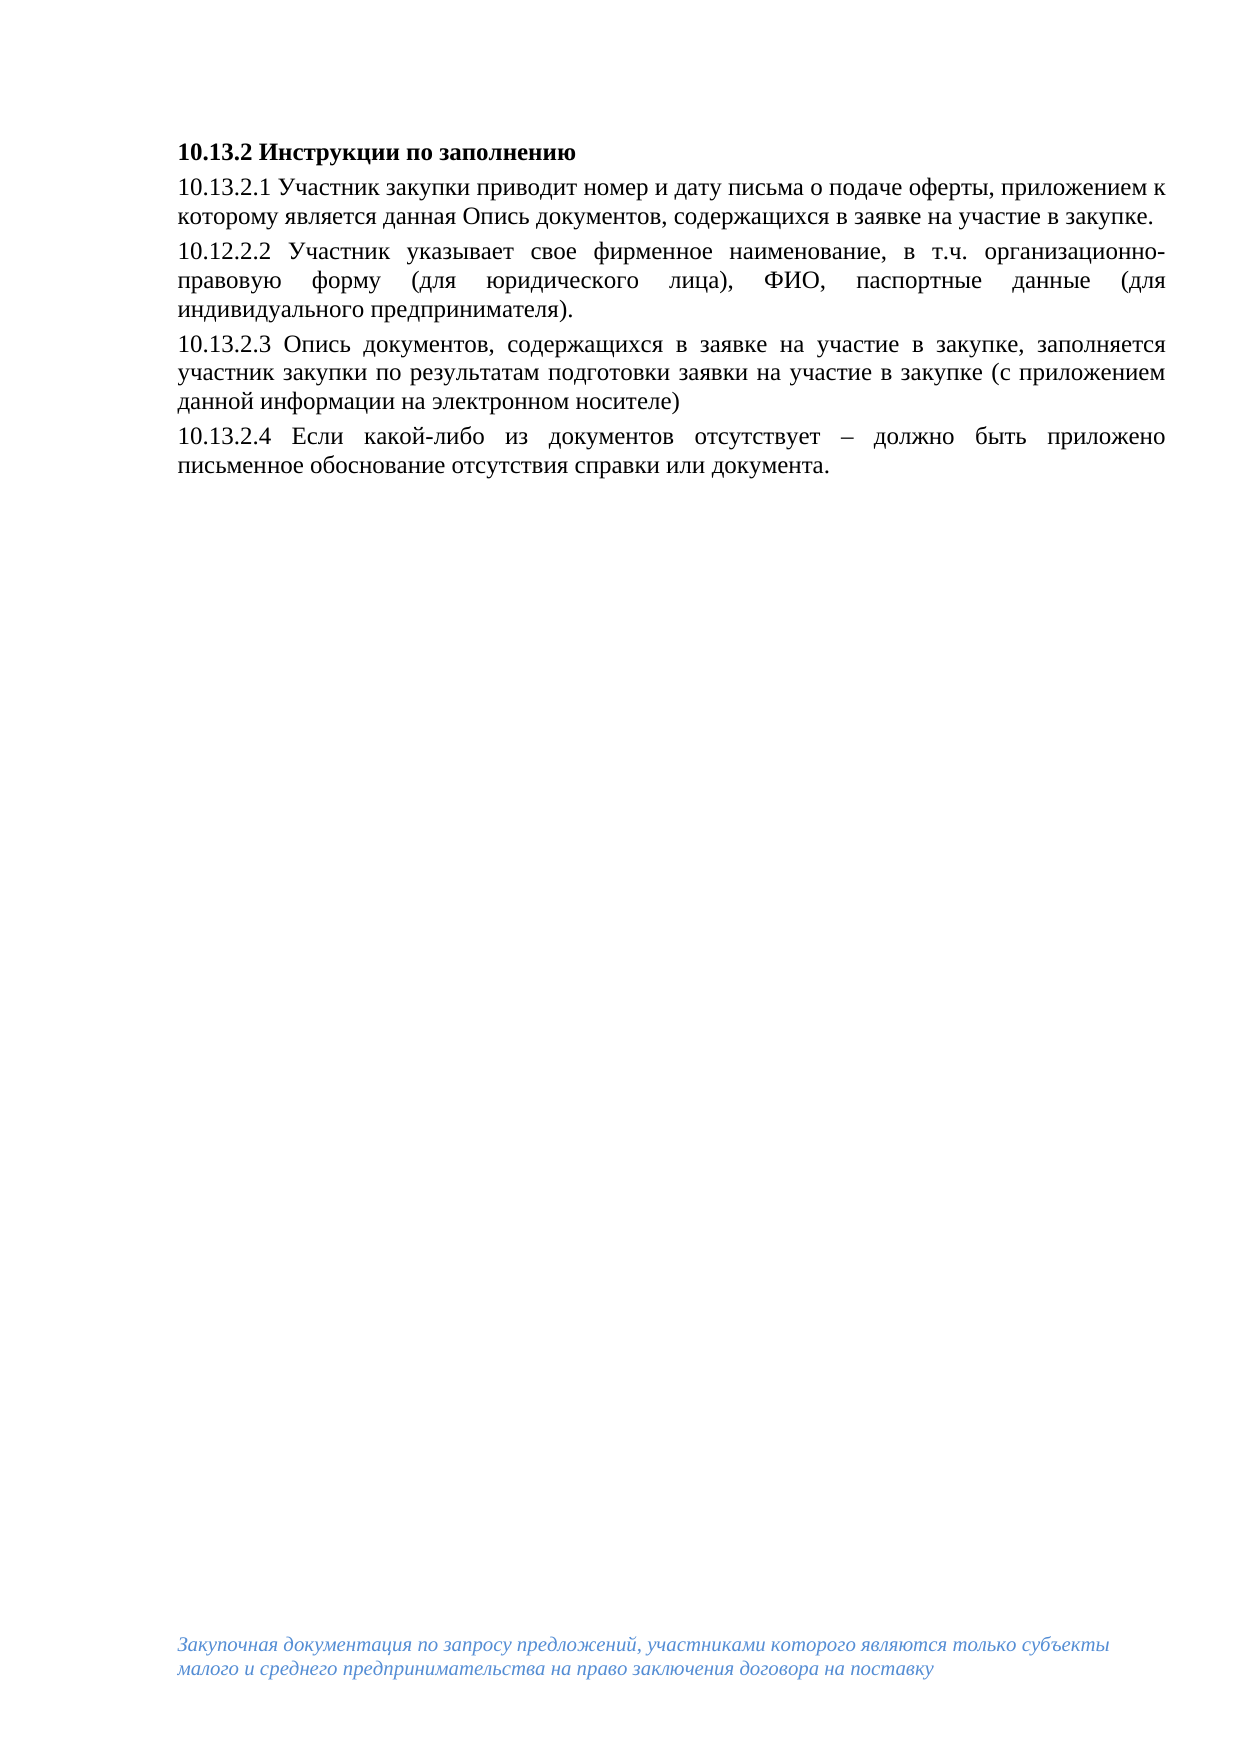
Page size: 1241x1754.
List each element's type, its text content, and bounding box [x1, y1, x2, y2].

text 10.13.2 Инструкции по заполнению [177, 137, 1167, 166]
text 10.13.2.4 Если какой-либо из документов отсутствует – должно быть приложено письменное обоснование отсутствия справки или документа. [177, 421, 1167, 479]
text 10.12.2.2 Участник указывает свое фирменное наименование, в т.ч. организационно-правовую форму (для юридического лица), ФИО, паспортные данные (для индивидуального предпринимателя). [177, 236, 1167, 322]
text 10.13.2.1 Участник закупки приводит номер и дату письма о подаче оферты, приложением к которому является данная Опись документов, содержащихся в заявке на участие в закупке. [177, 172, 1167, 230]
text 10.13.2.3 Опись документов, содержащихся в заявке на участие в закупке, заполняется участник закупки по результатам подготовки заявки на участие в закупке (с приложением данной информации на электронном носителе) [177, 329, 1167, 415]
